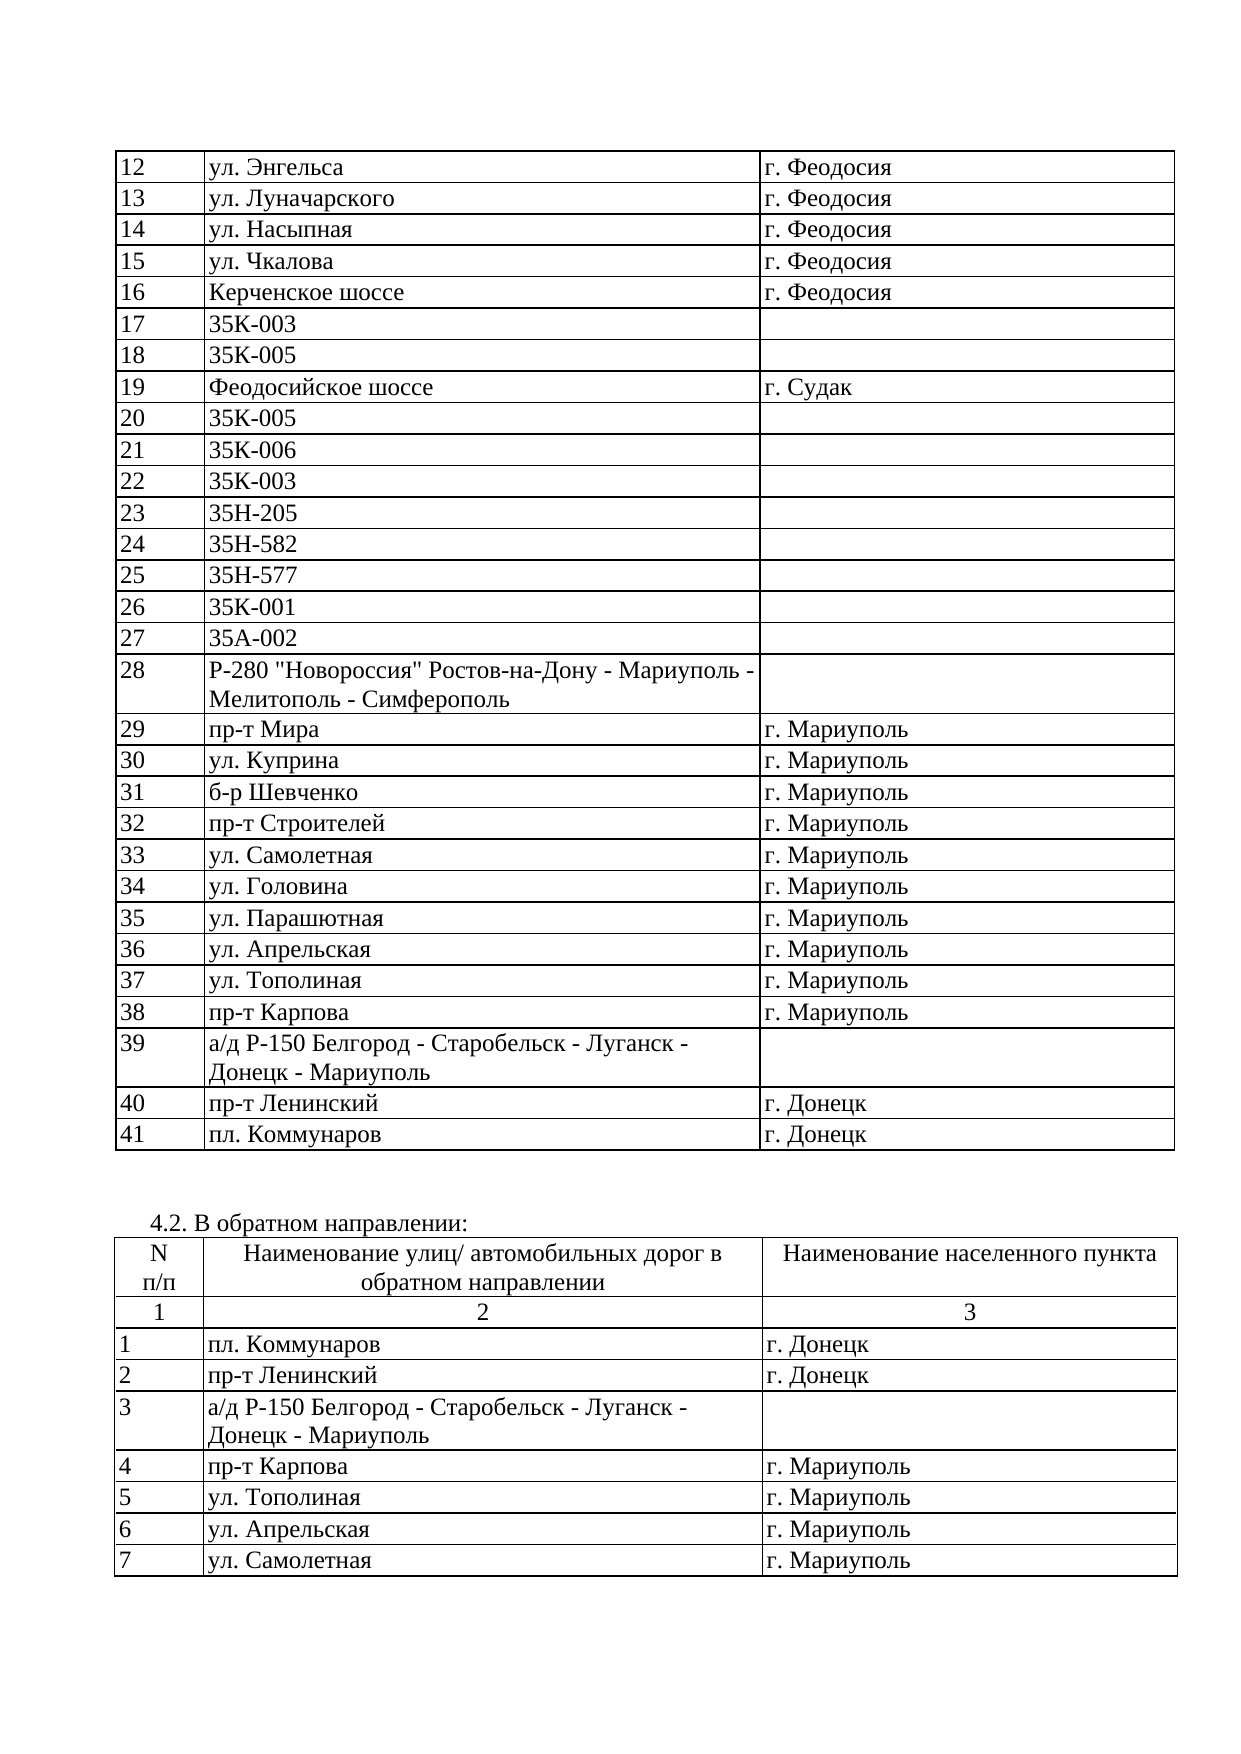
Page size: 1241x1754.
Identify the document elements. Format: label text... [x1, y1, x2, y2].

table_cell г. Мариуполь [763, 1481, 1177, 1512]
table_cell пл. Коммунаров [205, 1119, 759, 1149]
table_cell пр-т Ленинский [205, 1088, 759, 1117]
table_cell ул. Куприна [205, 746, 759, 775]
table_cell 17 [117, 309, 204, 339]
table_cell [761, 655, 1174, 712]
table_cell 35Н-205 [205, 498, 759, 527]
table_cell ул. Самолетная [205, 840, 759, 870]
table_cell а/д Р-150 Белгород - Старобельск - Луганск - Донецк - Мариуполь [205, 1029, 759, 1086]
table_cell 35К-005 [205, 403, 759, 433]
table_cell 35Н-577 [205, 561, 759, 590]
table_cell ул. Апрельская [204, 1514, 762, 1544]
table_cell 35К-005 [205, 340, 759, 370]
table_header Наименование населенного пункта [763, 1238, 1177, 1296]
table_cell г. Мариуполь [763, 1544, 1177, 1575]
table_cell г. Феодосия [761, 215, 1174, 244]
table_cell ул. Энгельса [205, 152, 759, 181]
table_cell пр-т Мира [205, 714, 759, 744]
table_cell 18 [117, 340, 204, 370]
table_cell 35К-003 [205, 309, 759, 339]
table_cell [761, 529, 1174, 559]
table_cell г. Мариуполь [761, 840, 1174, 870]
table_cell 5 [115, 1482, 203, 1512]
table_cell г. Феодосия [761, 152, 1174, 181]
table_cell г. Донецк [761, 1119, 1174, 1149]
table_cell 40 [117, 1088, 204, 1117]
table_cell 32 [117, 808, 204, 838]
table_cell 35Н-582 [205, 529, 759, 559]
table_cell г. Феодосия [761, 246, 1174, 276]
table_cell а/д Р-150 Белгород - Старобельск - Луганск - Донецк - Мариуполь [204, 1392, 762, 1449]
table_cell 2 [204, 1297, 762, 1327]
table_cell ул. Тополиная [204, 1482, 762, 1512]
table_cell г. Мариуполь [761, 714, 1174, 744]
table_cell 13 [117, 183, 204, 213]
table_cell 39 [117, 1029, 204, 1086]
table_cell ул. Головина [205, 871, 759, 901]
table_cell [761, 561, 1174, 590]
table_cell г. Мариуполь [761, 966, 1174, 996]
table_cell [761, 435, 1174, 464]
table_cell ул. Чкалова [205, 246, 759, 276]
table_cell ул. Луначарского [205, 183, 759, 213]
table_cell 38 [117, 997, 204, 1027]
table_cell 35 [117, 903, 204, 933]
table_cell пр-т Строителей [205, 808, 759, 838]
table_cell ул. Апрельская [205, 934, 759, 964]
table_cell 22 [117, 466, 204, 496]
table_cell пл. Коммунаров [204, 1329, 762, 1359]
table_cell Р-280 "Новороссия" Ростов-на-Дону - Мариуполь - Мелитополь - Симферополь [205, 655, 759, 712]
table_cell [761, 623, 1174, 653]
table_cell 35А-002 [205, 623, 759, 653]
table_cell 33 [117, 840, 204, 870]
table_cell 41 [117, 1119, 204, 1149]
table_cell 3 [115, 1391, 203, 1449]
table_cell г. Мариуполь [761, 997, 1174, 1027]
table_cell [761, 1029, 1174, 1086]
table_cell 37 [117, 966, 204, 996]
table_cell г. Донецк [763, 1327, 1177, 1359]
table_cell 29 [117, 714, 204, 744]
table_cell г. Мариуполь [761, 808, 1174, 838]
table_cell г. Мариуполь [763, 1449, 1177, 1481]
table_header N п/п [115, 1238, 203, 1296]
table_cell ул. Насыпная [205, 215, 759, 244]
table_cell г. Мариуполь [763, 1512, 1177, 1544]
table_cell г. Мариуполь [761, 903, 1174, 933]
table_cell 12 [117, 152, 204, 181]
table_cell 30 [117, 746, 204, 775]
table_cell 14 [117, 215, 204, 244]
table_cell пр-т Карпова [205, 997, 759, 1027]
table_cell г. Мариуполь [761, 777, 1174, 807]
table_cell [761, 309, 1174, 339]
table_cell 26 [117, 592, 204, 622]
table_cell 4 [115, 1450, 203, 1481]
table_cell ул. Самолетная [204, 1545, 762, 1575]
table_cell 35К-006 [205, 435, 759, 464]
table_cell ул. Парашютная [205, 903, 759, 933]
table_cell пр-т Карпова [204, 1451, 762, 1481]
table_cell 3 [763, 1296, 1177, 1327]
table_cell 31 [117, 777, 204, 807]
table_cell 20 [117, 403, 204, 433]
table_cell [761, 498, 1174, 527]
table_cell г. Судак [761, 372, 1174, 402]
table_cell 27 [117, 623, 204, 653]
table_cell 21 [117, 435, 204, 464]
table_cell Феодосийское шоссе [205, 372, 759, 402]
table_cell ул. Тополиная [205, 966, 759, 996]
table_cell 36 [117, 934, 204, 964]
text 4.2. В обратном направлении: [150, 1208, 1090, 1237]
table_cell г. Донецк [763, 1359, 1177, 1390]
table_cell [761, 592, 1174, 622]
table_cell 28 [117, 655, 204, 712]
table_cell Керченское шоссе [205, 277, 759, 307]
table_cell 16 [117, 277, 204, 307]
table_cell 23 [117, 498, 204, 527]
table_cell г. Донецк [761, 1088, 1174, 1117]
table_cell 1 [115, 1328, 203, 1359]
table_cell 15 [117, 246, 204, 276]
table_cell г. Мариуполь [761, 934, 1174, 964]
table_cell 19 [117, 372, 204, 402]
table_header Наименование улиц/ автомобильных дорог в обратном направлении [204, 1238, 762, 1296]
table_cell [761, 403, 1174, 433]
table_cell г. Феодосия [761, 277, 1174, 307]
table_cell 35К-003 [205, 466, 759, 496]
table_cell 6 [115, 1513, 203, 1544]
table_cell г. Мариуполь [761, 746, 1174, 775]
table_cell 1 [115, 1297, 203, 1327]
table_cell б-р Шевченко [205, 777, 759, 807]
table_cell 24 [117, 529, 204, 559]
table_cell г. Мариуполь [761, 871, 1174, 901]
table_cell 25 [117, 561, 204, 590]
table_cell 2 [115, 1360, 203, 1390]
table_cell г. Феодосия [761, 183, 1174, 213]
table_cell [763, 1390, 1177, 1449]
table_cell 34 [117, 871, 204, 901]
table_cell [761, 466, 1174, 496]
table_cell [761, 340, 1174, 370]
table_cell 7 [115, 1545, 203, 1575]
table_cell пр-т Ленинский [204, 1360, 762, 1390]
table_cell 35К-001 [205, 592, 759, 622]
